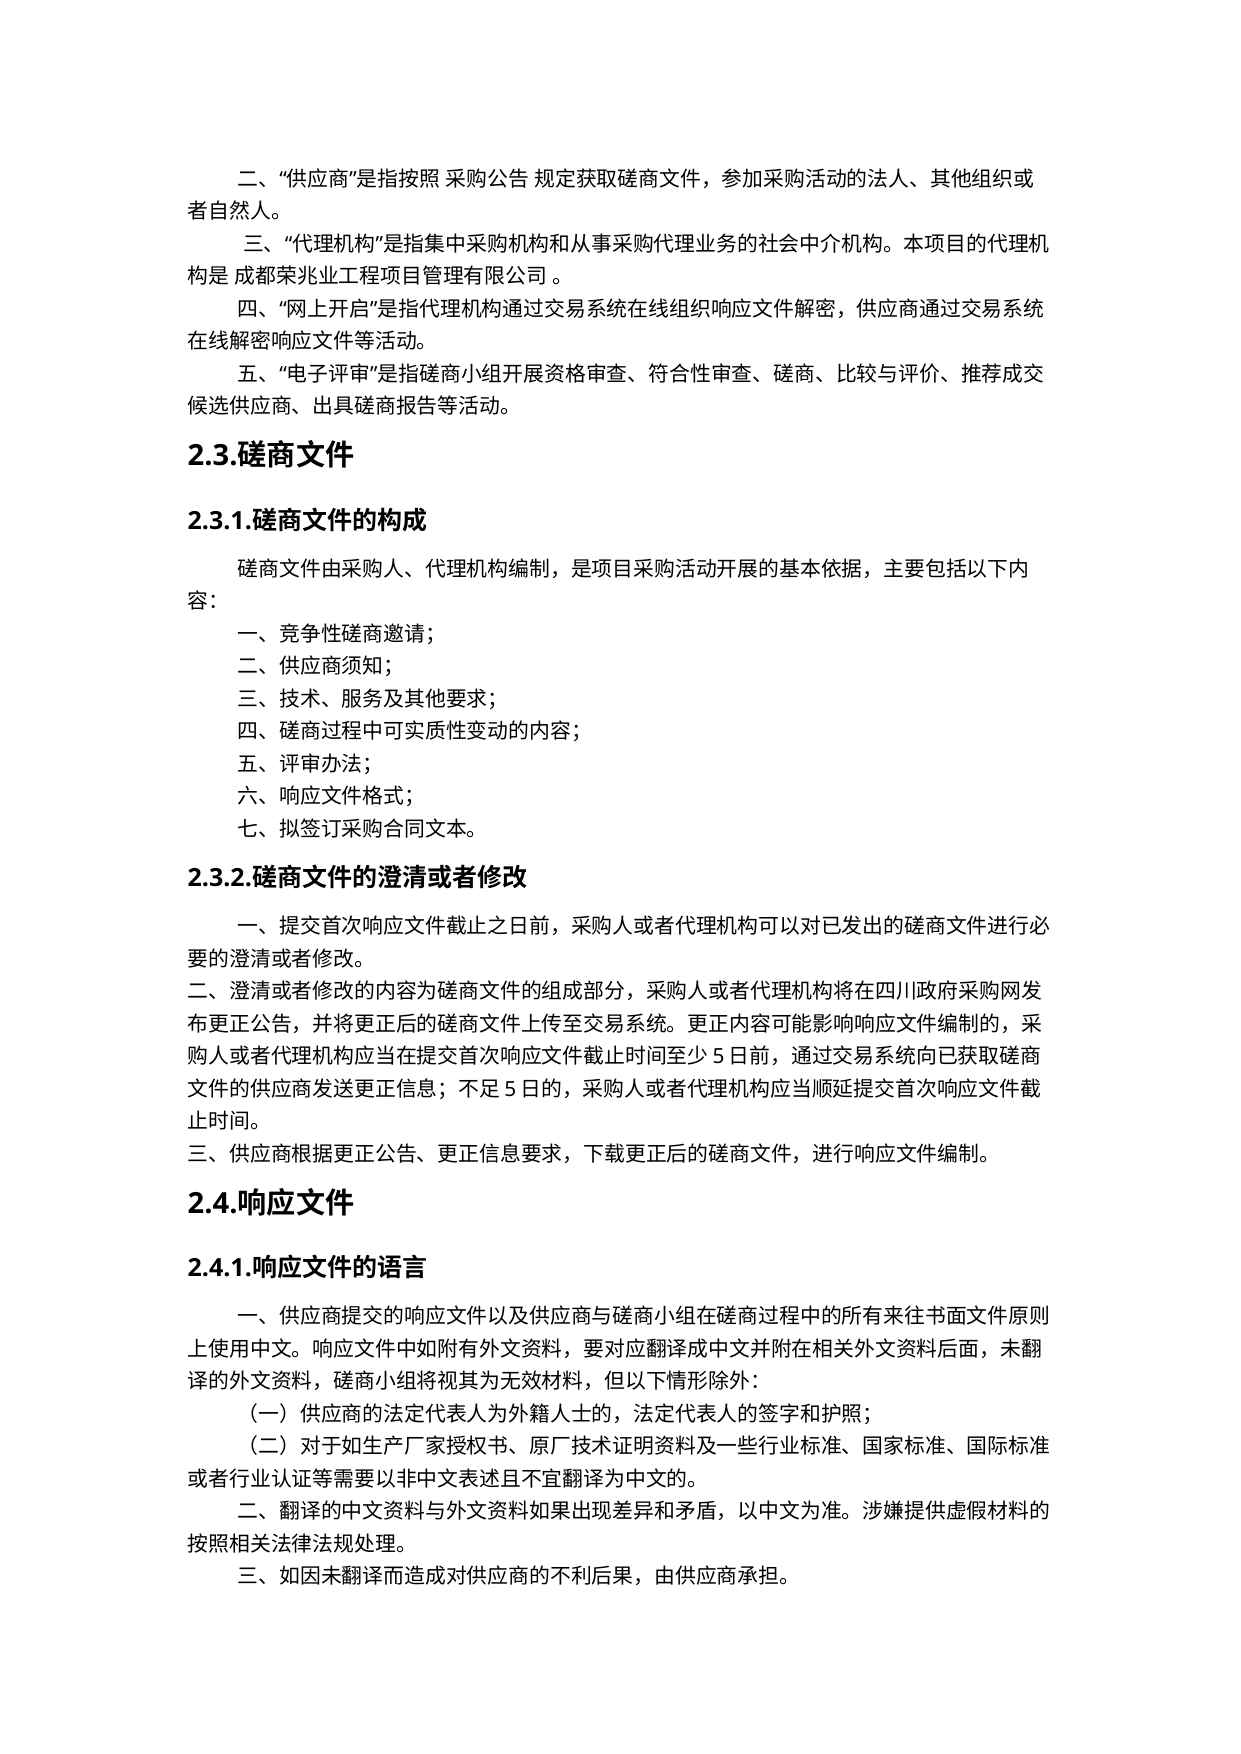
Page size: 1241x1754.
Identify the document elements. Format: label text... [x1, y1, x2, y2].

text 四、磋商过程中可实质性变动的内容； [187, 714, 1053, 747]
text 磋商文件由采购人、代理机构编制，是项目采购活动开展的基本依据，主要包括以下内容： [187, 552, 1053, 617]
text 2.4.响应文件 [187, 1169, 1053, 1234]
text 四、“网上开启”是指代理机构通过交易系统在线组织响应文件解密，供应商通过交易系统在线解密响应文件等活动。 [187, 292, 1053, 357]
text 一、竞争性磋商邀请； [187, 617, 1053, 649]
text 五、“电子评审”是指磋商小组开展资格审查、符合性审查、磋商、比较与评价、推荐成交候选供应商、出具磋商报告等活动。 [187, 357, 1053, 422]
text 五、评审办法； [187, 747, 1053, 779]
text 2.3.磋商文件 [187, 422, 1053, 487]
text 2.3.2.磋商文件的澄清或者修改 [187, 844, 1053, 909]
text 二、“供应商”是指按照 采购公告 规定获取磋商文件，参加采购活动的法人、其他组织或者自然人。 [187, 162, 1053, 227]
text （二）对于如生产厂家授权书、原厂技术证明资料及一些行业标准、国家标准、国际标准或者行业认证等需要以非中文表述且不宜翻译为中文的。 [187, 1429, 1053, 1494]
text 三、供应商根据更正公告、更正信息要求，下载更正后的磋商文件，进行响应文件编制。 [187, 1137, 1053, 1169]
text 三、“代理机构”是指集中采购机构和从事采购代理业务的社会中介机构。本项目的代理机构是 成都荣兆业工程项目管理有限公司 。 [187, 227, 1053, 292]
text 一、供应商提交的响应文件以及供应商与磋商小组在磋商过程中的所有来往书面文件原则上使用中文。响应文件中如附有外文资料，要对应翻译成中文并附在相关外文资料后面，未翻译的外文资料，磋商小组将视其为无效材料，但以下情形除外： [187, 1299, 1053, 1397]
text 六、响应文件格式； [187, 779, 1053, 812]
text 二、供应商须知； [187, 649, 1053, 682]
text 二、澄清或者修改的内容为磋商文件的组成部分，采购人或者代理机构将在四川政府采购网发布更正公告，并将更正后的磋商文件上传至交易系统。更正内容可能影响响应文件编制的，采购人或者代理机构应当在提交首次响应文件截止时间至少5日前，通过交易系统向已获取磋商文件的供应商发送更正信息；不足5日的，采购人或者代理机构应当顺延提交首次响应文件截止时间。 [187, 974, 1053, 1137]
text 二、翻译的中文资料与外文资料如果出现差异和矛盾，以中文为准。涉嫌提供虚假材料的按照相关法律法规处理。 [187, 1494, 1053, 1559]
text 三、技术、服务及其他要求； [187, 682, 1053, 714]
text （一）供应商的法定代表人为外籍人士的，法定代表人的签字和护照； [187, 1397, 1053, 1429]
text 七、拟签订采购合同文本。 [187, 812, 1053, 844]
text 2.4.1.响应文件的语言 [187, 1234, 1053, 1299]
text 一、提交首次响应文件截止之日前，采购人或者代理机构可以对已发出的磋商文件进行必要的澄清或者修改。 [187, 909, 1053, 974]
text 三、如因未翻译而造成对供应商的不利后果，由供应商承担。 [187, 1559, 1053, 1592]
text 2.3.1.磋商文件的构成 [187, 487, 1053, 552]
